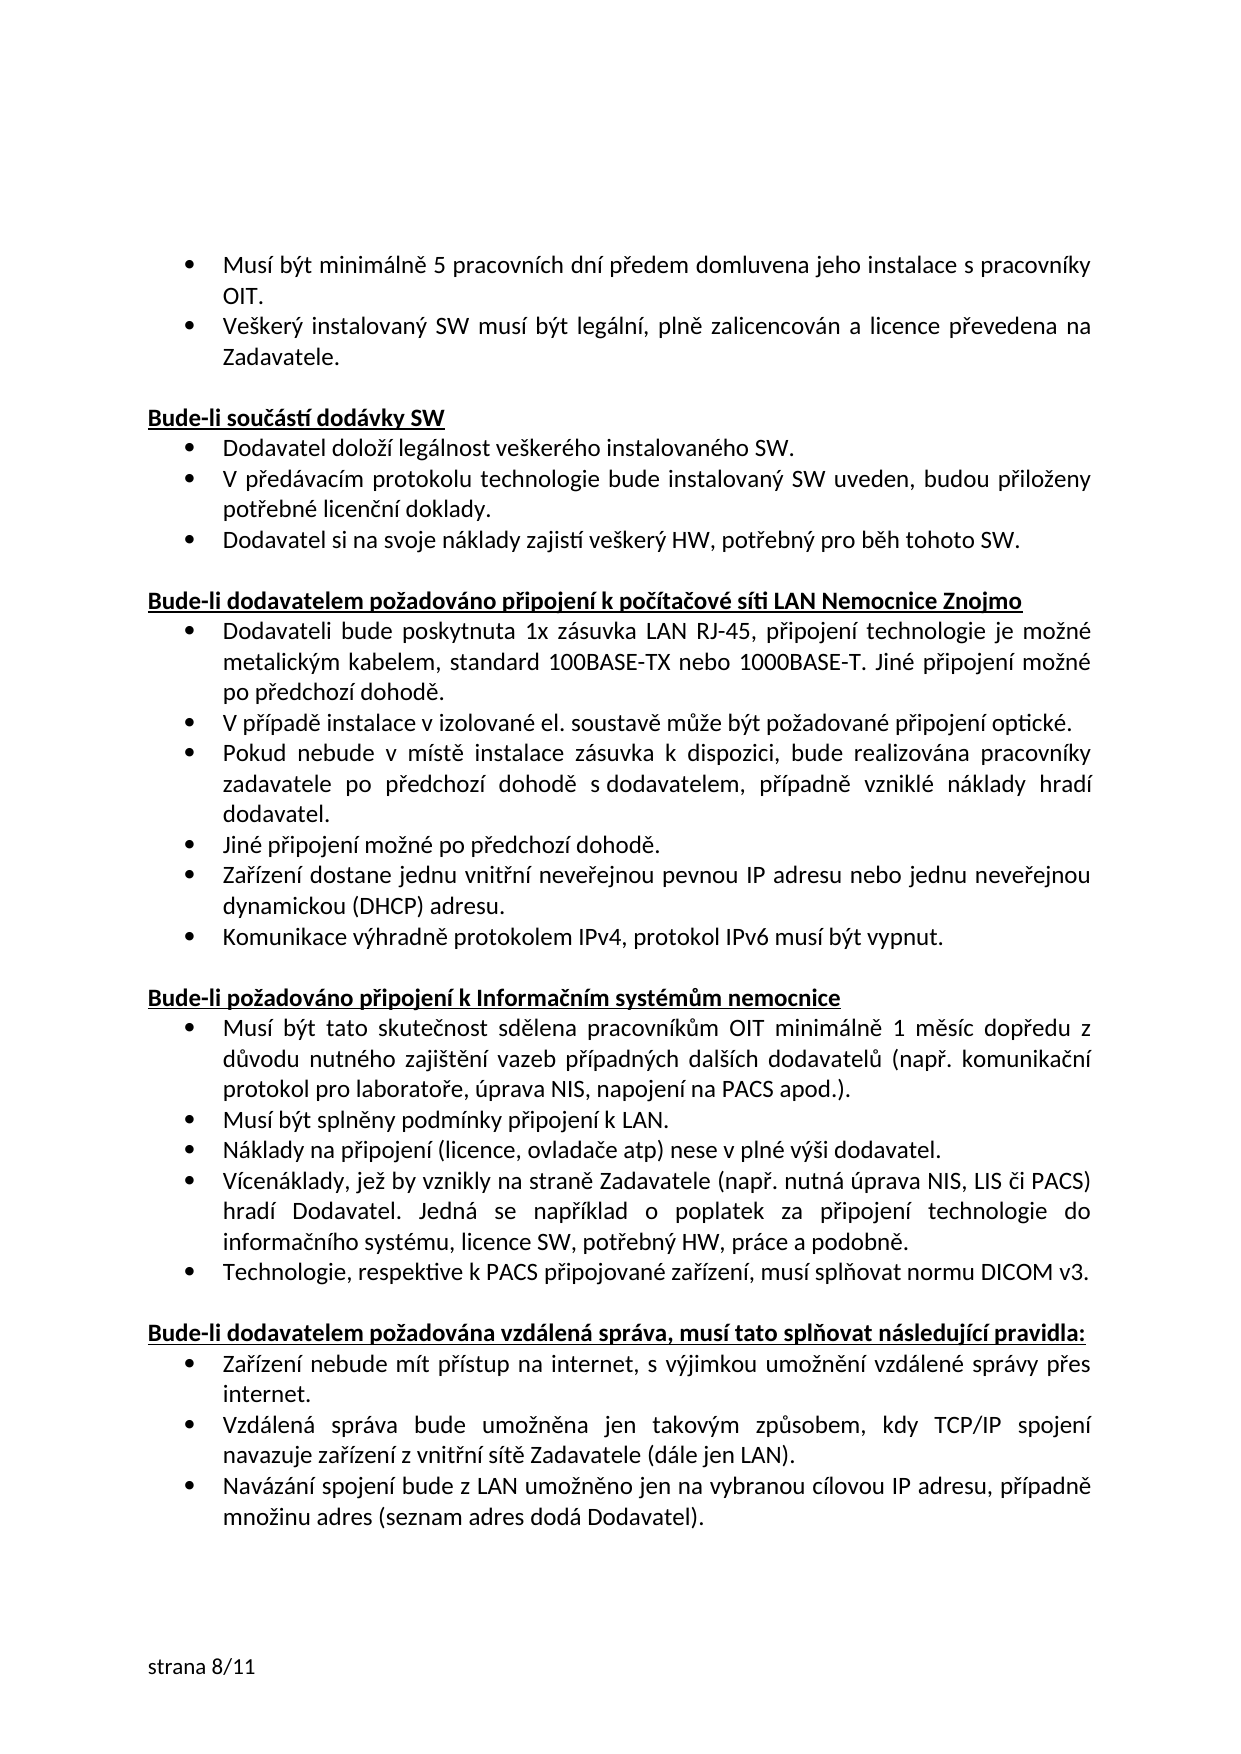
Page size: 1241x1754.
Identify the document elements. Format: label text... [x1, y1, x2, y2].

list Vícenáklady, jež by vznikly na straně Zadavatele (např. nutná úprava NIS, LIS či PACS) hradí Dodavatel. Jedná se například o poplatek za připojení technologie do informačního systému, licence SW, potřebný HW, práce a podobně. [185, 1165, 1092, 1256]
text Bude-li požadováno připojení k Informačním systémům nemocnice [148, 982, 1092, 1012]
list V případě instalace v izolované el. soustavě může být požadované připojení optické. [185, 707, 1092, 738]
list Musí být minimálně 5 pracovních dní předem domluvena jeho instalace s pracovníky OIT. [185, 249, 1092, 310]
list Zařízení nebude mít přístup na internet, s výjimkou umožnění vzdálené správy přes internet. [185, 1348, 1092, 1409]
list Vzdálená správa bude umožněna jen takovým způsobem, kdy TCP/IP spojení navazuje zařízení z vnitřní sítě Zadavatele (dále jen LAN). [185, 1409, 1092, 1470]
list Zařízení dostane jednu vnitřní neveřejnou pevnou IP adresu nebo jednu neveřejnou dynamickou (DHCP) adresu. [185, 860, 1092, 921]
list Náklady na připojení (licence, ovladače atp) nese v plné výši dodavatel. [185, 1134, 1092, 1165]
list Dodavatel si na svoje náklady zajistí veškerý HW, potřebný pro běh tohoto SW. [185, 524, 1092, 554]
list Dodavateli bude poskytnuta 1x zásuvka LAN RJ-45, připojení technologie je možné metalickým kabelem, standard 100BASE-TX nebo 1000BASE-T. Jiné připojení možné po předchozí dohodě. [185, 616, 1092, 707]
list Musí být splněny podmínky připojení k LAN. [185, 1104, 1092, 1134]
list Dodavatel doloží legálnost veškerého instalovaného SW. [185, 432, 1092, 463]
list Navázání spojení bude z LAN umožněno jen na vybranou cílovou IP adresu, případně množinu adres (seznam adres dodá Dodavatel). [185, 1470, 1092, 1531]
list Komunikace výhradně protokolem IPv4, protokol IPv6 musí být vypnut. [185, 921, 1092, 951]
list Veškerý instalovaný SW musí být legální, plně zalicencován a licence převedena na Zadavatele. [185, 310, 1092, 371]
text Bude-li součástí dodávky SW [148, 402, 1092, 432]
list Pokud nebude v místě instalace zásuvka k dispozici, bude realizována pracovníky zadavatele po předchozí dohodě s dodavatelem, případně vzniklé náklady hradí dodavatel. [185, 738, 1092, 829]
list V předávacím protokolu technologie bude instalovaný SW uveden, budou přiloženy potřebné licenční doklady. [185, 463, 1092, 524]
list Jiné připojení možné po předchozí dohodě. [185, 829, 1092, 860]
list Musí být tato skutečnost sdělena pracovníkům OIT minimálně 1 měsíc dopředu z důvodu nutného zajištění vazeb případných dalších dodavatelů (např. komunikační protokol pro laboratoře, úprava NIS, napojení na PACS apod.). [185, 1012, 1092, 1104]
text Bude-li dodavatelem požadována vzdálená správa, musí tato splňovat následující pravidla: [148, 1317, 1092, 1348]
list Technologie, respektive k PACS připojované zařízení, musí splňovat normu DICOM v3. [185, 1256, 1092, 1287]
text Bude-li dodavatelem požadováno připojení k počítačové síti LAN Nemocnice Znojmo [148, 585, 1092, 616]
